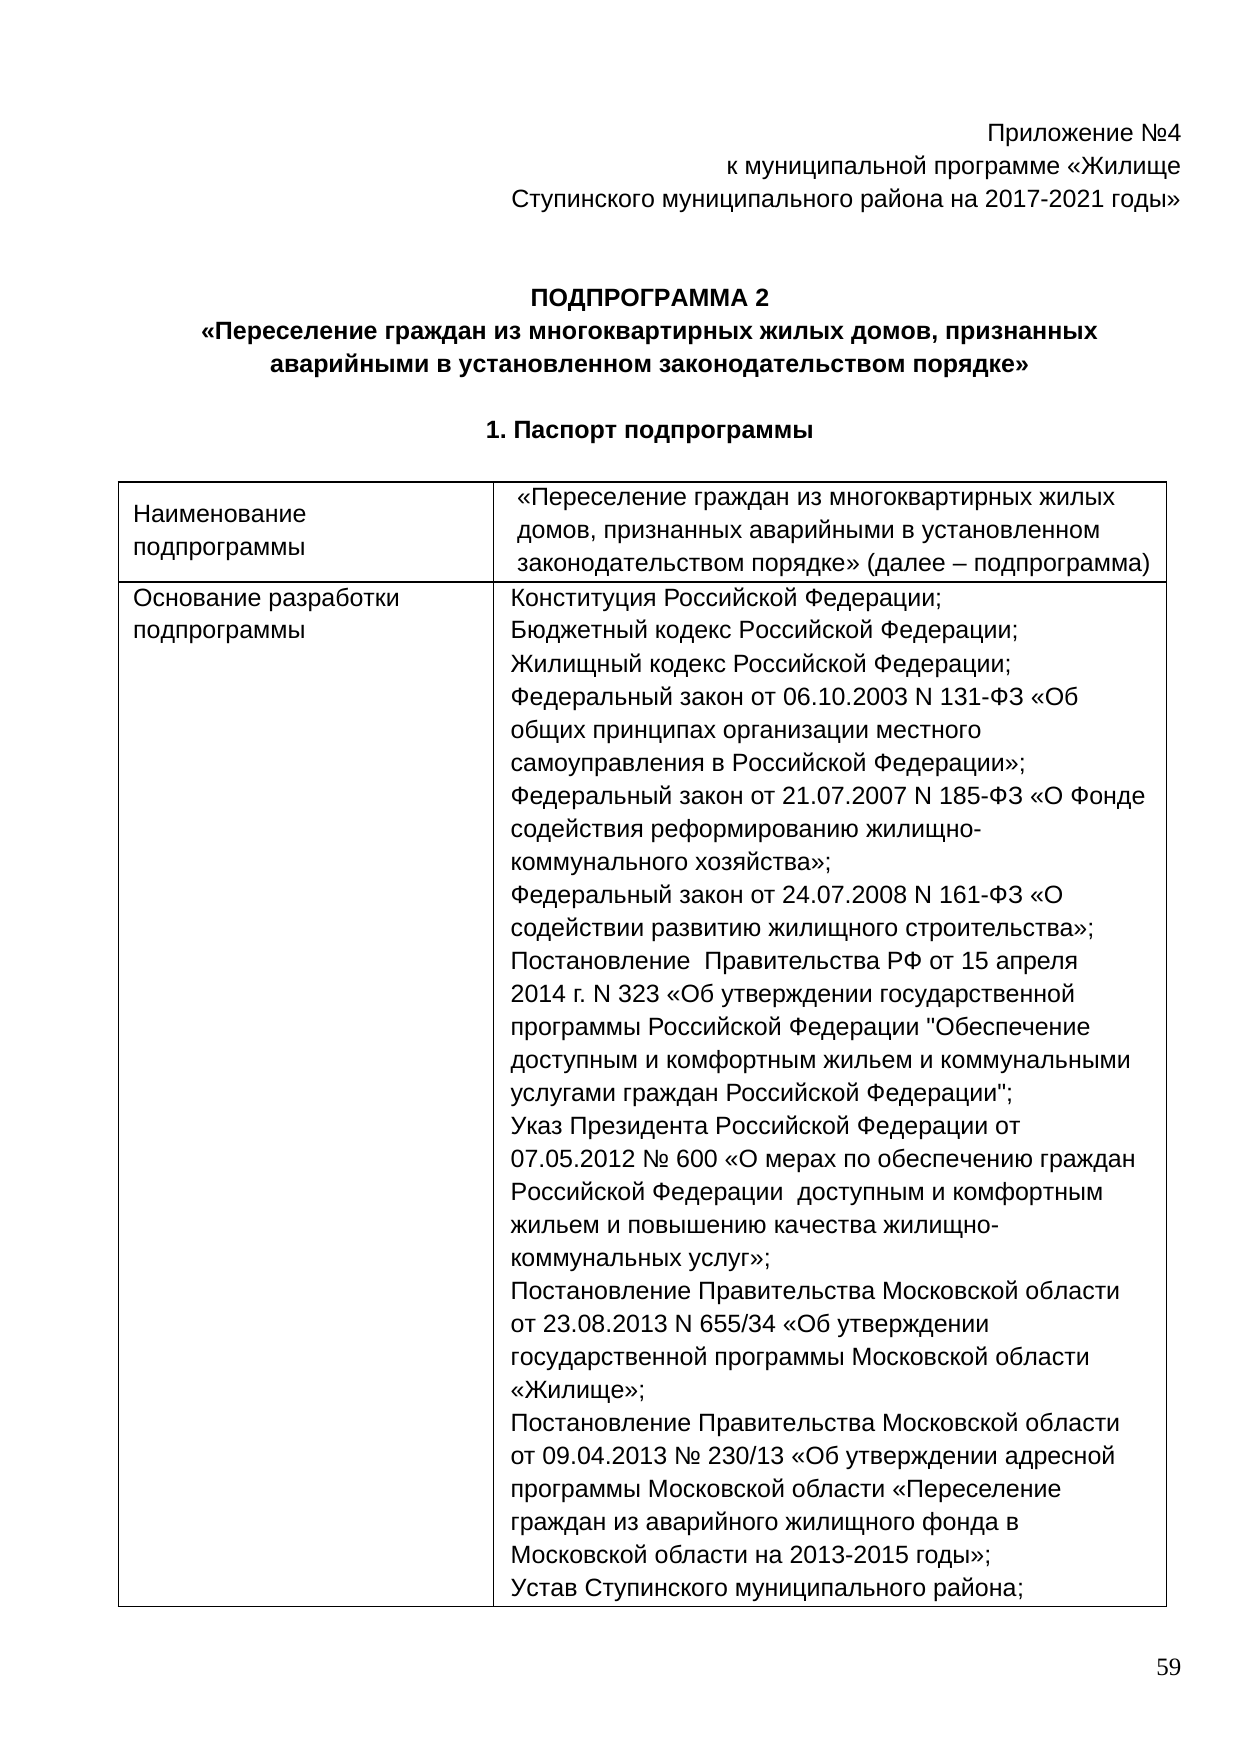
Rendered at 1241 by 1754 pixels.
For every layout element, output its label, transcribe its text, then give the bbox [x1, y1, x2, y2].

text ПОДПРОГРАММА 2 [118, 283, 1181, 312]
text Приложение №4 [118, 118, 1181, 147]
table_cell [494, 583, 1166, 1606]
table_header «Переселение граждан из многоквартирных жилых домов, признанных аварийными в установленном законодательством порядке» (далее – подпрограмма) [494, 483, 1166, 581]
text 1. Паспорт подпрограммы [118, 415, 1181, 444]
text Ступинского муниципального района на 2017-2021 годы» [118, 184, 1181, 213]
text «Переселение граждан из многоквартирных жилых домов, признанных аварийными в установленном законодательством порядке» [118, 316, 1181, 378]
text к муниципальной программе «Жилище [118, 151, 1181, 180]
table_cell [119, 583, 493, 1606]
table_header Наименование подпрограммы [119, 483, 493, 581]
